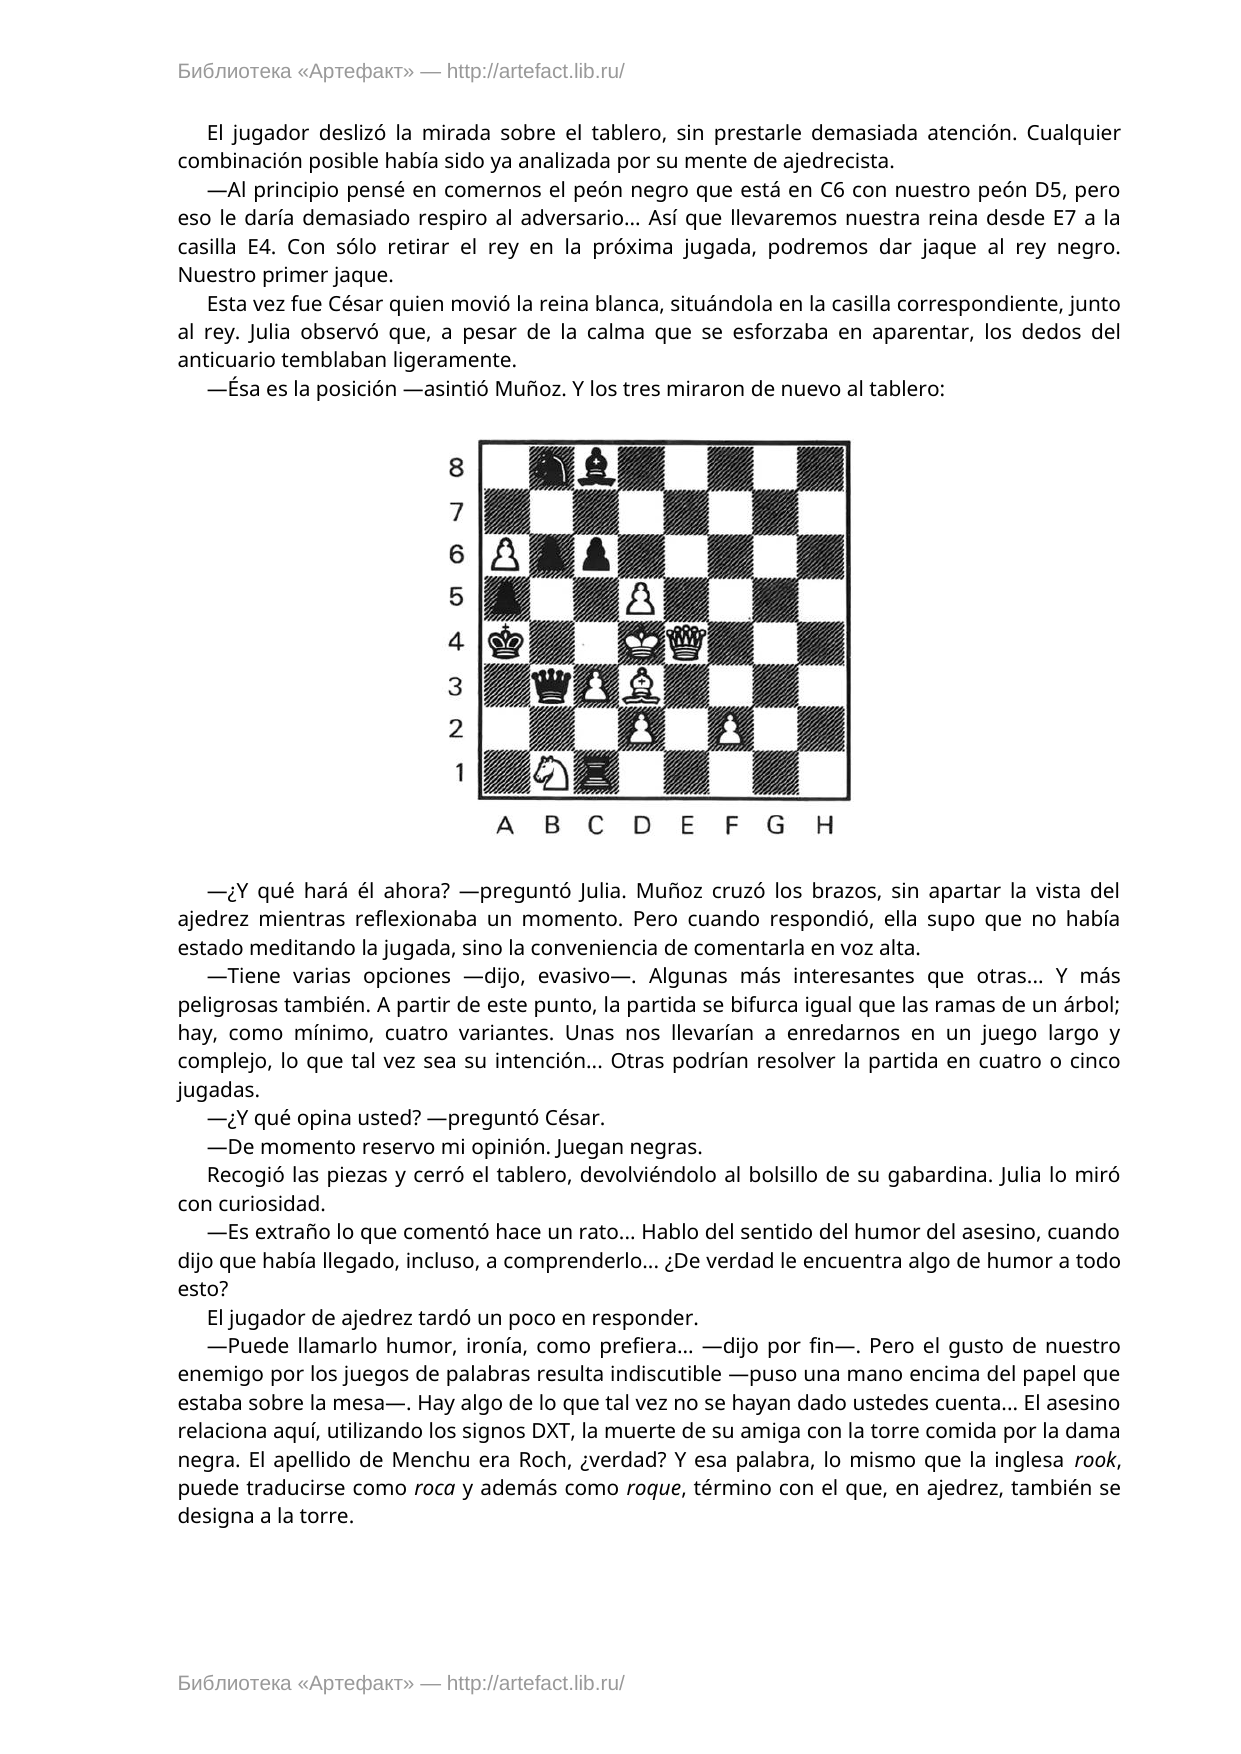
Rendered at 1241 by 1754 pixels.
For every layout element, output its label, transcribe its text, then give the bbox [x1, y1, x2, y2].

text —De momento reservo mi opinión. Juegan negras. [177, 1132, 1122, 1160]
text —Al principio pensé en comernos el peón negro que está en C6 con nuestro peón D5, pero eso le daría demasiado respiro al adversario... Así que llevaremos nuestra reina desde E7 a la casilla E4. Con sólo retirar el rey en la próxima jugada, podremos dar jaque al rey negro. Nuestro primer jaque. [177, 175, 1122, 289]
text Recogió las piezas y cerró el tablero, devolviéndolo al bolsillo de su gabardina. Julia lo miró con curiosidad. [177, 1160, 1122, 1217]
text —Ésa es la posición —asintió Muñoz. Y los tres miraron de nuevo al tablero: [177, 374, 1122, 402]
text Esta vez fue César quien movió la reina blanca, situándola en la casilla correspondiente, junto al rey. Julia observó que, a pesar de la calma que se esforzaba en aparentar, los dedos del anticuario temblaban ligeramente. [177, 289, 1122, 374]
text —Puede llamarlo humor, ironía, como prefiera... —dijo por fin—. Pero el gusto de nuestro enemigo por los juegos de palabras resulta indiscutible —puso una mano encima del papel que estaba sobre la mesa—. Hay algo de lo que tal vez no se hayan dado ustedes cuenta... El asesino relaciona aquí, utilizando los signos DXT, la muerte de su amiga con la torre comida por la dama negra. El apellido de Menchu era Roch, ¿verdad? Y esa palabra, lo mismo que la inglesa rook, puede traducirse como roca y además como roque, término con el que, en ajedrez, también se designa a la torre. [177, 1331, 1122, 1530]
text El jugador deslizó la mirada sobre el tablero, sin prestarle demasiada atención. Cualquier combinación posible había sido ya analizada por su mente de ajedrecista. [177, 118, 1122, 175]
text —¿Y qué hará él ahora? —preguntó Julia. Muñoz cruzó los brazos, sin apartar la vista del ajedrez mientras reflexionaba un momento. Pero cuando respondió, ella supo que no había estado meditando la jugada, sino la conveniencia de comentarla en voz alta. [177, 876, 1122, 961]
text El jugador de ajedrez tardó un poco en responder. [177, 1303, 1122, 1331]
text —¿Y qué opina usted? —preguntó César. [177, 1103, 1122, 1132]
text —Es extraño lo que comentó hace un rato... Hablo del sentido del humor del asesino, cuando dijo que había llegado, incluso, a comprenderlo... ¿De verdad le encuentra algo de humor a todo esto? [177, 1217, 1122, 1303]
text —Tiene varias opciones —dijo, evasivo—. Algunas más interesantes que otras... Y más peligrosas también. A partir de este punto, la partida se bifurca igual que las ramas de un árbol; hay, como mínimo, cuatro variantes. Unas nos llevarían a enredarnos en un juego largo y complejo, lo que tal vez sea su intención... Otras podrían resolver la partida en cuatro o cinco jugadas. [177, 961, 1122, 1103]
picture [441, 431, 858, 848]
